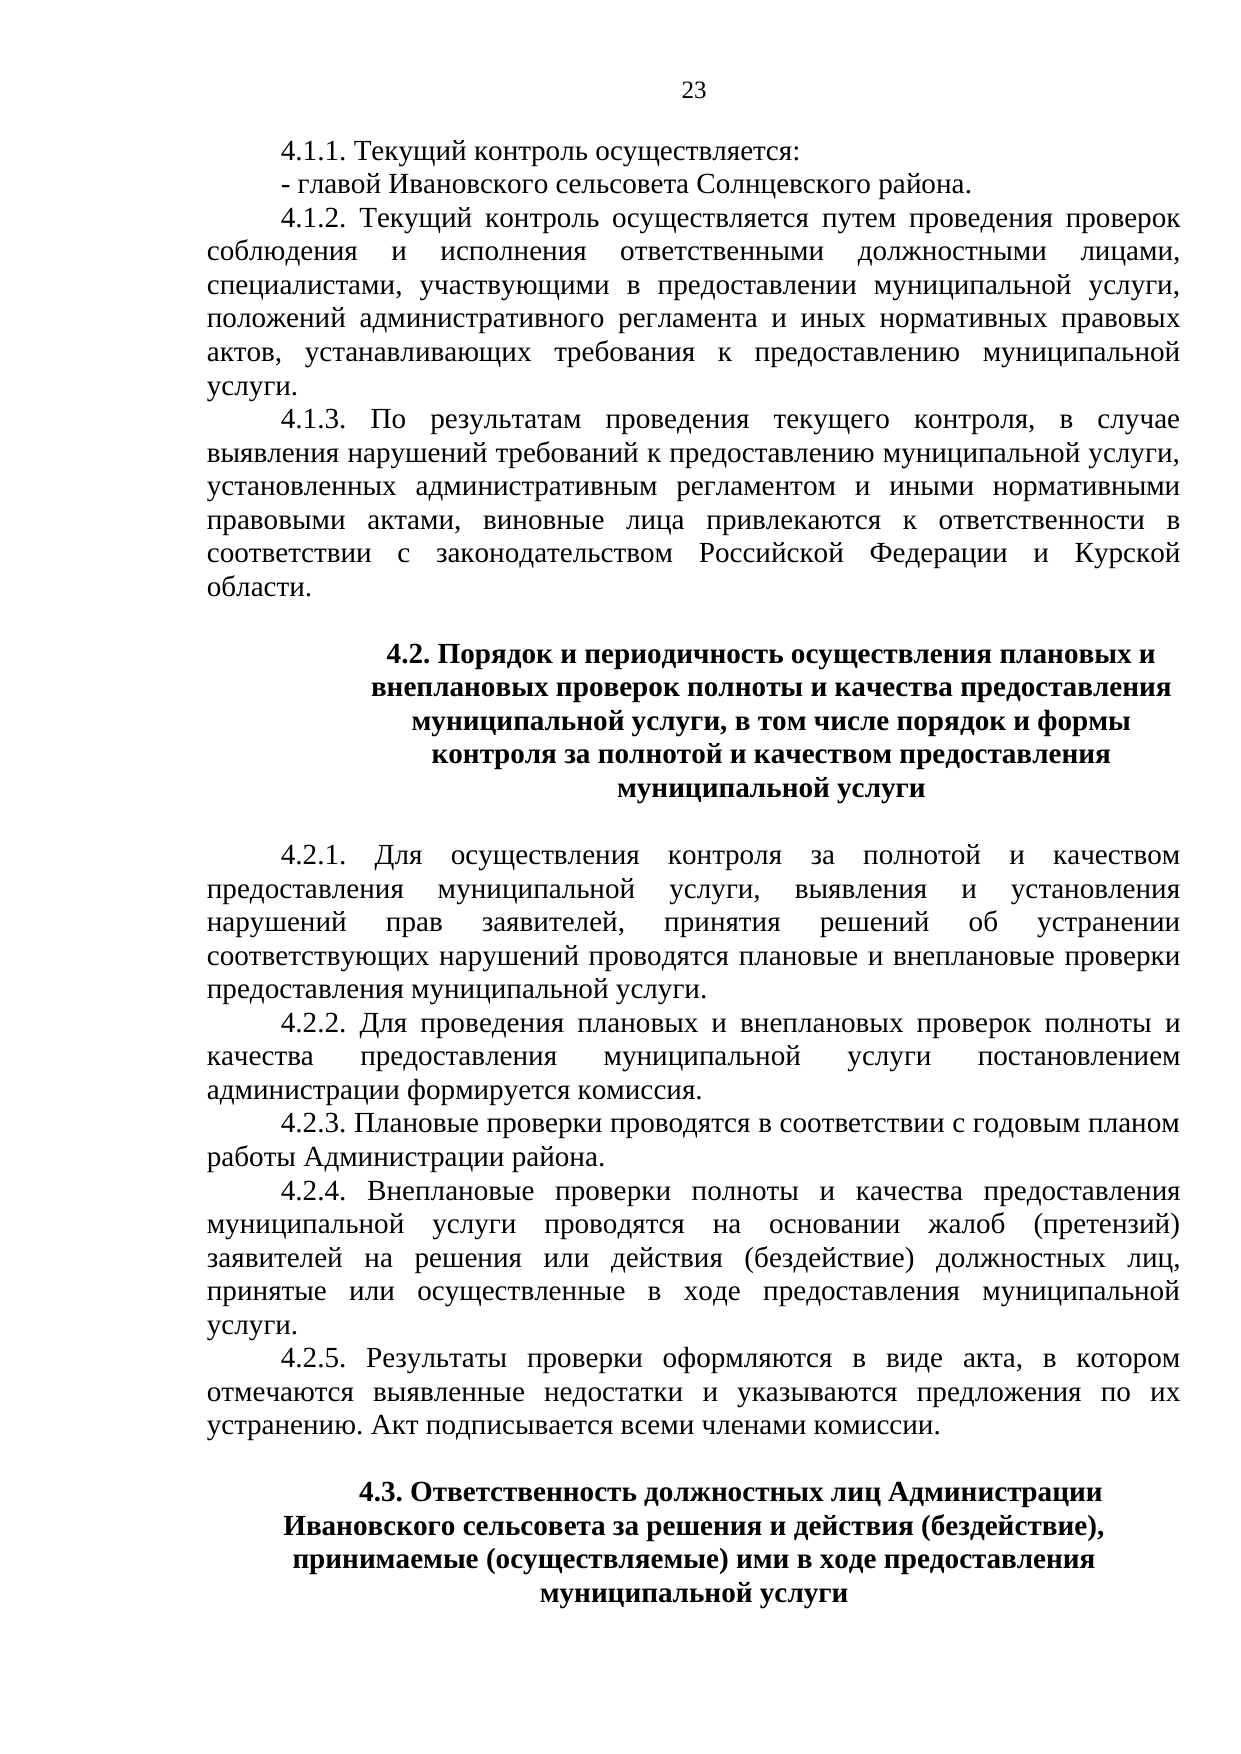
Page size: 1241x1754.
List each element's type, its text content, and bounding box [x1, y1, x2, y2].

text 4.1.1. Текущий контроль осуществляется: [207, 133, 1181, 166]
text 4.1.2. Текущий контроль осуществляется путем проведения проверок соблюдения и исполнения ответственными должностными лицами, специалистами, участвующими в предоставлении муниципальной услуги, положений административного регламента и иных нормативных правовых актов, устанавливающих требования к предоставлению муниципальной услуги. [207, 200, 1181, 401]
text 4.3. Ответственность должностных лиц Администрации Ивановского сельсовета за решения и действия (бездействие), принимаемые (осуществляемые) ими в ходе предоставления муниципальной услуги [207, 1474, 1181, 1609]
text 4.2.5. Результаты проверки оформляются в виде акта, в котором отмечаются выявленные недостатки и указываются предложения по их устранению. Акт подписывается всеми членами комиссии. [207, 1340, 1181, 1441]
text - главой Ивановского сельсовета Солнцевского района. [207, 166, 1181, 200]
text 4.2.4. Внеплановые проверки полноты и качества предоставления муниципальной услуги проводятся на основании жалоб (претензий) заявителей на решения или действия (бездействие) должностных лиц, принятые или осуществленные в ходе предоставления муниципальной услуги. [207, 1173, 1181, 1340]
text 4.2.2. Для проведения плановых и внеплановых проверок полноты и качества предоставления муниципальной услуги постановлением администрации формируется комиссия. [207, 1005, 1181, 1106]
text 4.2. Порядок и периодичность осуществления плановых и внеплановых проверок полноты и качества предоставления муниципальной услуги, в том числе порядок и формы контроля за полнотой и качеством предоставления муниципальной услуги [361, 636, 1181, 804]
text 4.1.3. По результатам проведения текущего контроля, в случае выявления нарушений требований к предоставлению муниципальной услуги, установленных административным регламентом и иными нормативными правовыми актами, виновные лица привлекаются к ответственности в соответствии с законодательством Российской Федерации и Курской области. [207, 401, 1181, 602]
text 4.2.3. Плановые проверки проводятся в соответствии с годовым планом работы Администрации района. [207, 1106, 1181, 1173]
text 4.2.1. Для осуществления контроля за полнотой и качеством предоставления муниципальной услуги, выявления и установления нарушений прав заявителей, принятия решений об устранении соответствующих нарушений проводятся плановые и внеплановые проверки предоставления муниципальной услуги. [207, 837, 1181, 1005]
